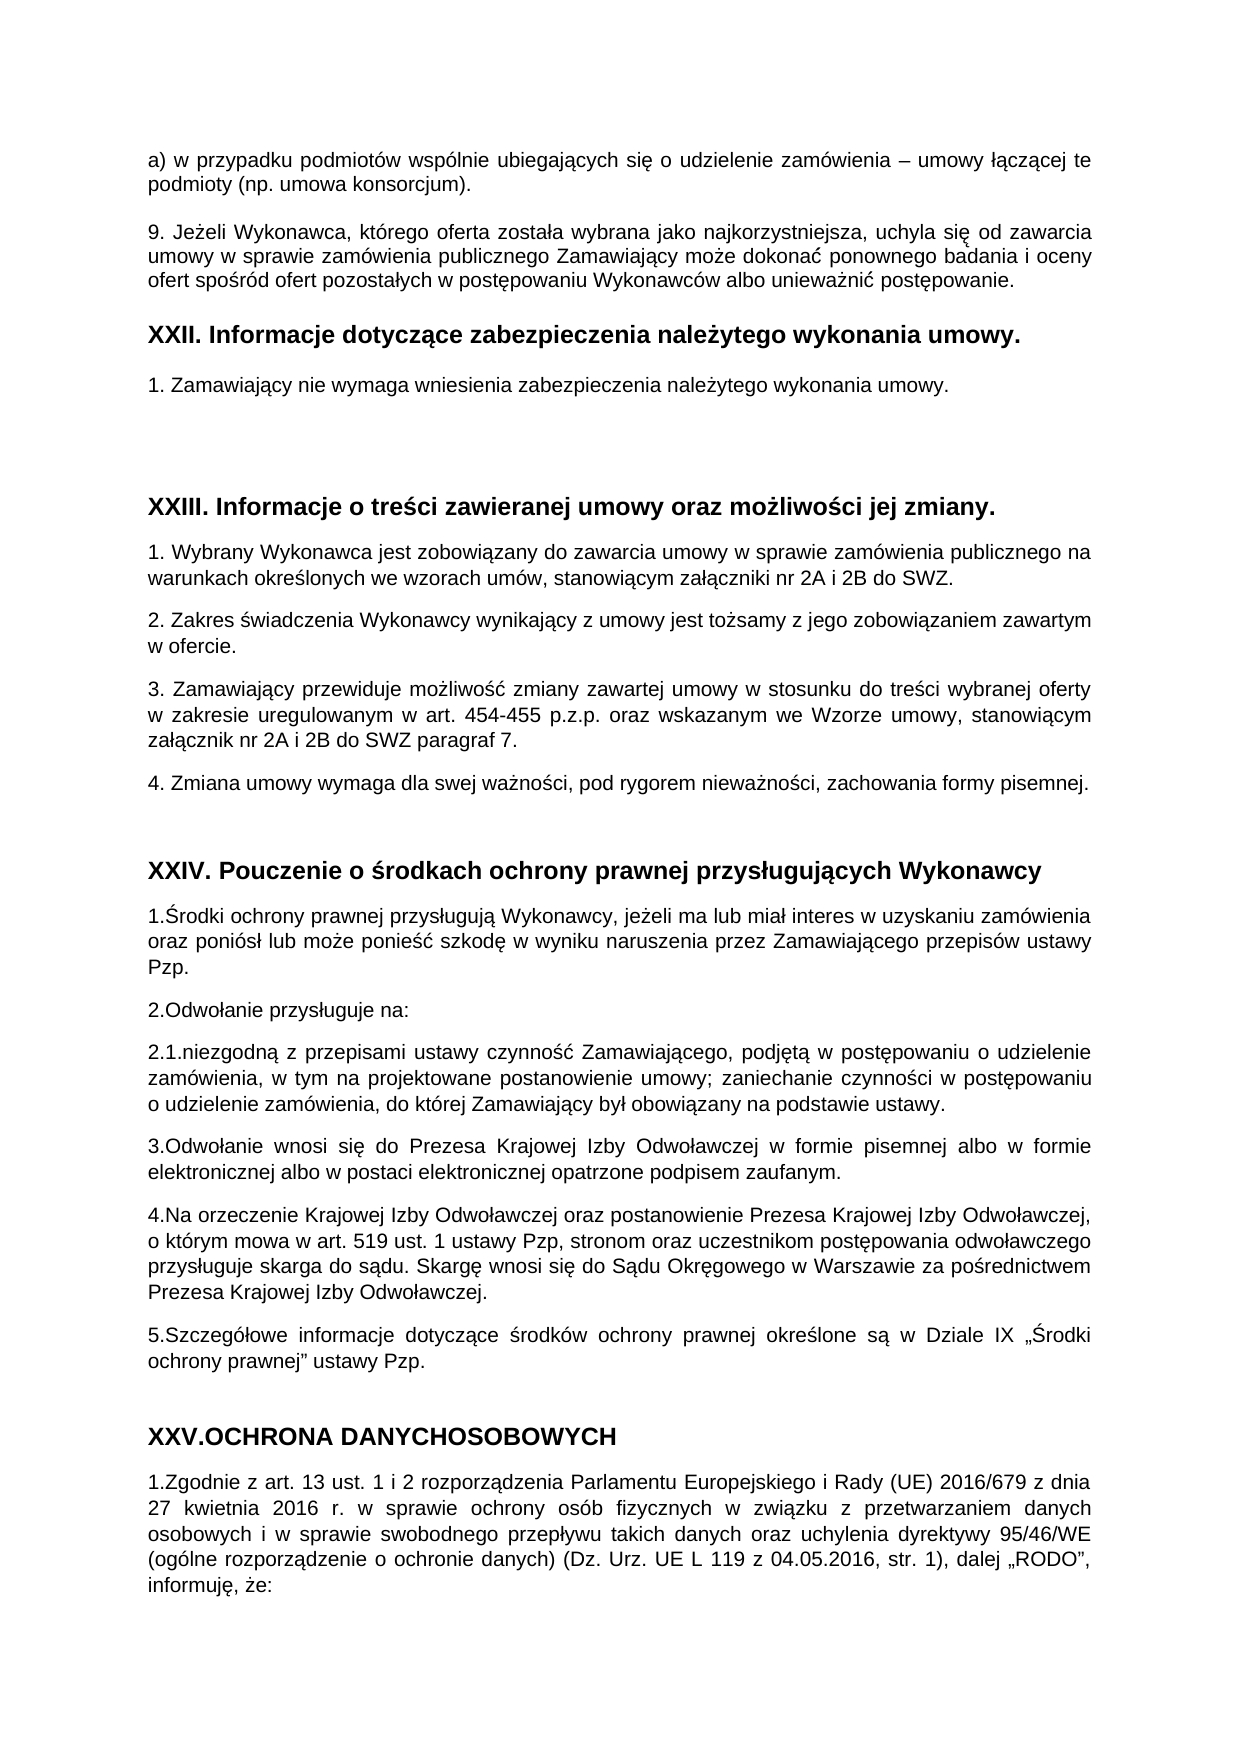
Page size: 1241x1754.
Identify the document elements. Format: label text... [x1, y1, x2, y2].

text 1.Środki ochrony prawnej przysługują Wykonawcy, jeżeli ma lub miał interes w uzyskaniu zamówienia oraz poniósł lub może ponieść szkodę w wyniku naruszenia przez Zamawiającego przepisów ustawy Pzp. [148, 903, 1093, 979]
text 2. Zakres świadczenia Wykonawcy wynikający z umowy jest tożsamy z jego zobowiązaniem zawartym w ofercie. [148, 608, 1093, 658]
text 3.Odwołanie wnosi się do Prezesa Krajowej Izby Odwoławczej w formie pisemnej albo w formie elektronicznej albo w postaci elektronicznej opatrzone podpisem zaufanym. [148, 1134, 1093, 1184]
text 1. Zamawiający nie wymaga wniesienia zabezpieczenia należytego wykonania umowy. [148, 373, 1093, 397]
text 5.Szczegółowe informacje dotyczące środków ochrony prawnej określone są w Dziale IX „Środki ochrony prawnej” ustawy Pzp. [148, 1323, 1093, 1372]
text XXV.OCHRONA DANYCHOSOBOWYCH [148, 1391, 1093, 1451]
text 1. Wybrany Wykonawca jest zobowiązany do zawarcia umowy w sprawie zamówienia publicznego na warunkach określonych we wzorach umów, stanowiącym załączniki nr 2A i 2B do SWZ. [148, 540, 1093, 590]
text a) w przypadku podmiotów wspólnie ubiegających się o udzielenie zamówienia – umowy łączącej te podmioty (np. umowa konsorcjum). [148, 148, 1093, 196]
text 9. Jeżeli Wykonawca, którego oferta została wybrana jako najkorzystniejsza, uchyla się̨ od zawarcia umowy w sprawie zamówienia publicznego Zamawiający może dokonać́ ponownego badania i oceny ofert spośród ofert pozostałych w postępowaniu Wykonawców albo unieważnić́ postępowanie. [148, 219, 1093, 291]
text 3. Zamawiający przewiduje możliwość zmiany zawartej umowy w stosunku do treści wybranej oferty w zakresie uregulowanym w art. 454-455 p.z.p. oraz wskazanym we Wzorze umowy, stanowiącym załącznik nr 2A i 2B do SWZ paragraf 7. [148, 677, 1093, 752]
text XXIV. Pouczenie o środkach ochrony prawnej przysługujących Wykonawcy [148, 856, 1093, 884]
text 2.Odwołanie przysługuje na: [148, 998, 1093, 1022]
text XXIII. Informacje o treści zawieranej umowy oraz możliwości jej zmiany. [148, 492, 1093, 521]
text 4. Zmiana umowy wymaga dla swej ważności, pod rygorem nieważności, zachowania formy pisemnej. [148, 771, 1093, 795]
text 2.1.niezgodną z przepisami ustawy czynność Zamawiającego, podjętą w postępowaniu o udzielenie zamówienia, w tym na projektowane postanowienie umowy; zaniechanie czynności w postępowaniu o udzielenie zamówienia, do której Zamawiający był obowiązany na podstawie ustawy. [148, 1040, 1093, 1116]
text 4.Na orzeczenie Krajowej Izby Odwoławczej oraz postanowienie Prezesa Krajowej Izby Odwoławczej, o którym mowa w art. 519 ust. 1 ustawy Pzp, stronom oraz uczestnikom postępowania odwoławczego przysługuje skarga do sądu. Skargę wnosi się do Sądu Okręgowego w Warszawie za pośrednictwem Prezesa Krajowej Izby Odwoławczej. [148, 1203, 1093, 1304]
text XXII. Informacje dotyczące zabezpieczenia należytego wykonania umowy. [148, 320, 1093, 349]
text 1.Zgodnie z art. 13 ust. 1 i 2 rozporządzenia Parlamentu Europejskiego i Rady (UE) 2016/679 z dnia 27 kwietnia 2016 r. w sprawie ochrony osób fizycznych w związku z przetwarzaniem danych osobowych i w sprawie swobodnego przepływu takich danych oraz uchylenia dyrektywy 95/46/WE (ogólne rozporządzenie o ochronie danych) (Dz. Urz. UE L 119 z 04.05.2016, str. 1), dalej „RODO”, informuję, że: [148, 1470, 1093, 1597]
